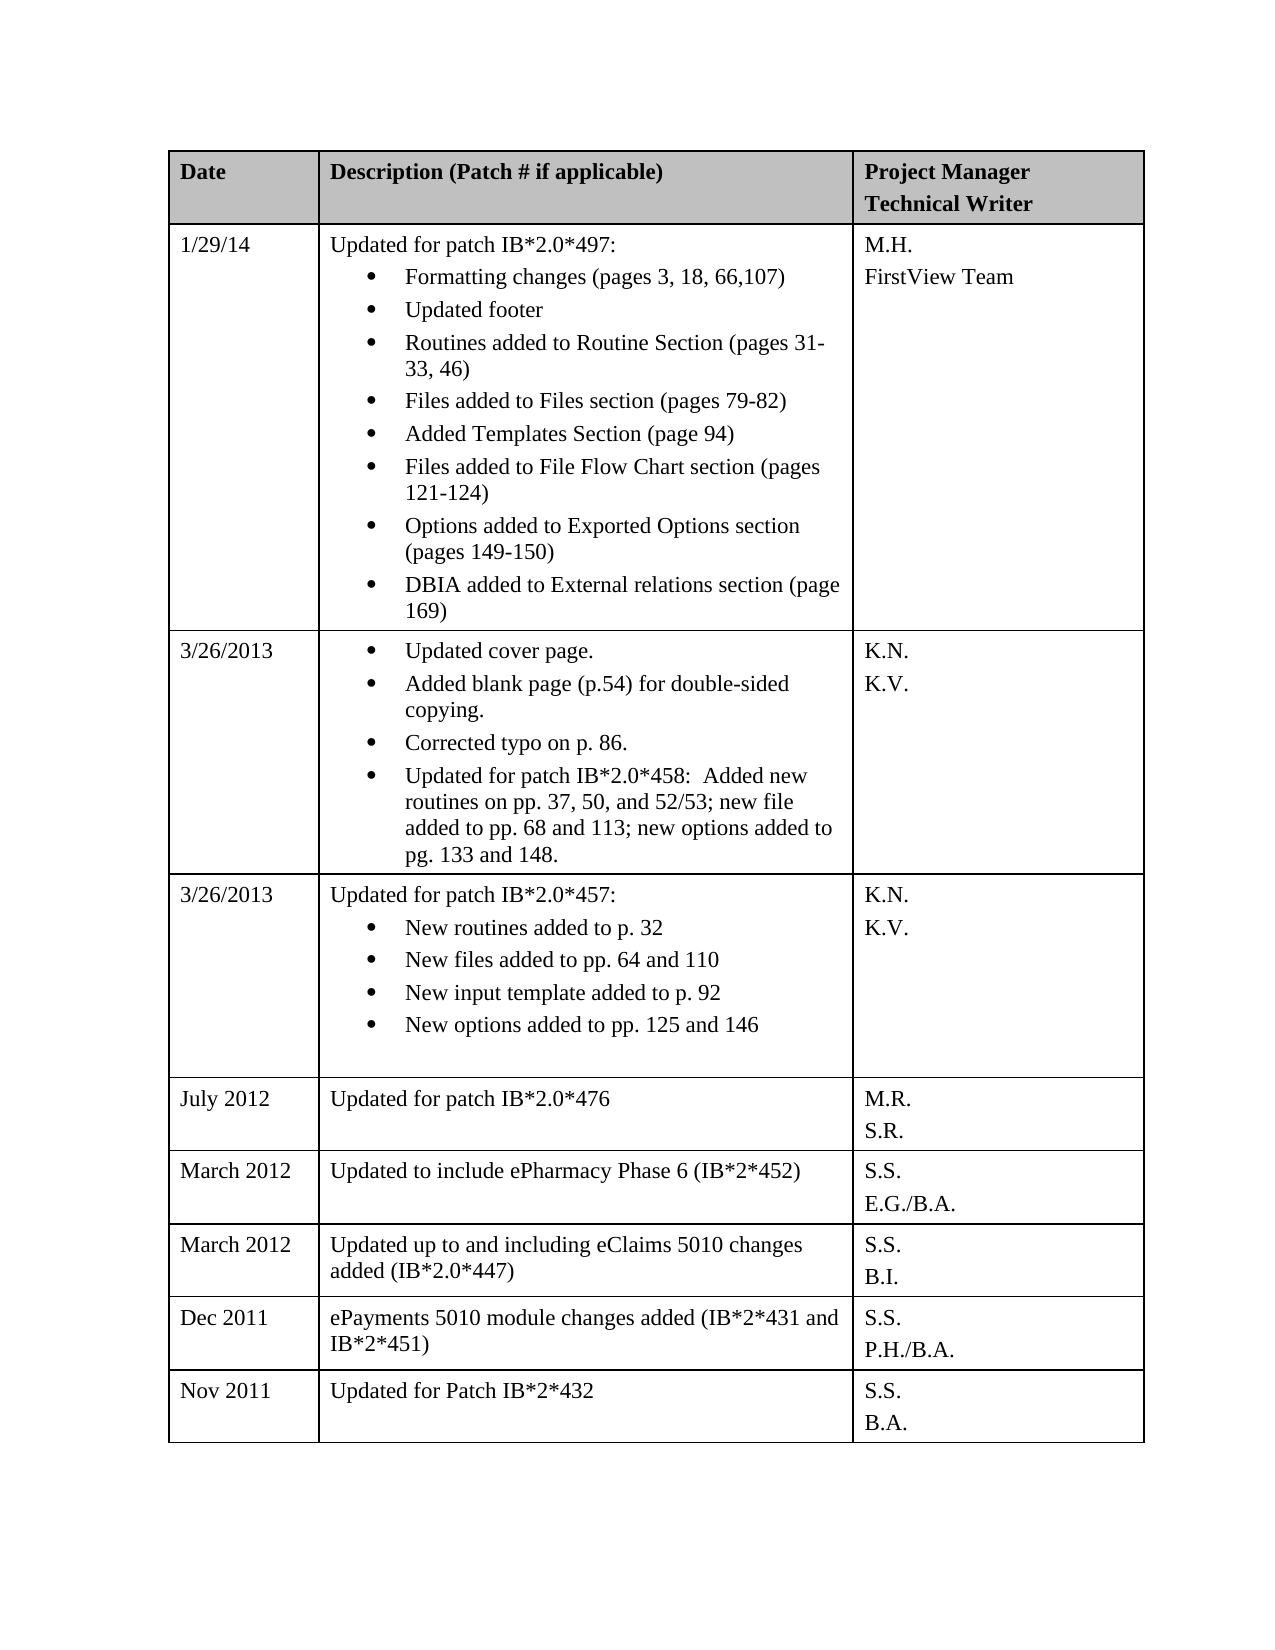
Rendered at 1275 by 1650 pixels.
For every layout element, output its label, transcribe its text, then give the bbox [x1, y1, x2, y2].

table_cell Updated for patch IB*2.0*497: Formatting changes (pages 3, 18, 66,107) Updated footer Routines added to Routine Section (pages 31-33, 46) Files added to Files section (pages 79-82) Added Templates Section (page 94) Files added to File Flow Chart section (pages 121-124) Options added to Exported Options section (pages 149-150) DBIA added to External relations section (page 169) [320, 225, 852, 630]
table_cell ePayments 5010 module changes added (IB*2*431 and IB*2*451) [320, 1297, 852, 1369]
table_cell 3/26/2013 [170, 875, 318, 1077]
table_cell March 2012 [170, 1225, 318, 1296]
table_cell 1/29/14 [170, 225, 318, 630]
table_cell 3/26/2013 [170, 631, 318, 873]
table_cell S.S. P.H./B.A. [854, 1297, 1143, 1369]
table_cell Dec 2011 [170, 1297, 318, 1369]
table_cell Updated for patch IB*2.0*476 [320, 1078, 852, 1150]
table_cell K.N. K.V. [854, 875, 1143, 1077]
table_cell M.R. S.R. [854, 1078, 1143, 1150]
table_cell K.N. K.V. [854, 631, 1143, 873]
table_header Date [170, 152, 318, 223]
table_cell S.S. B.I. [854, 1225, 1143, 1296]
table_cell Updated up to and including eClaims 5010 changes added (IB*2.0*447) [320, 1225, 852, 1296]
table_cell July 2012 [170, 1078, 318, 1150]
table_header Description (Patch # if applicable) [320, 152, 852, 223]
table_cell Nov 2011 [170, 1371, 318, 1442]
table_cell March 2012 [170, 1151, 318, 1223]
table_cell S.S. E.G./B.A. [854, 1151, 1143, 1223]
table_cell Updated for Patch IB*2*432 [320, 1371, 852, 1442]
table_cell M.H. FirstView Team [854, 225, 1143, 630]
table_cell S.S. B.A. [854, 1371, 1143, 1442]
table_cell Updated to include ePharmacy Phase 6 (IB*2*452) [320, 1151, 852, 1223]
table_cell Updated cover page. Added blank page (p.54) for double-sided copying. Corrected typo on p. 86. Updated for patch IB*2.0*458: Added new routines on pp. 37, 50, and 52/53; new file added to pp. 68 and 113; new options added to pg. 133 and 148. [320, 631, 852, 873]
table_cell Updated for patch IB*2.0*457: New routines added to p. 32 New files added to pp. 64 and 110 New input template added to p. 92 New options added to pp. 125 and 146 [320, 875, 852, 1077]
table_header Project Manager Technical Writer [854, 152, 1143, 223]
